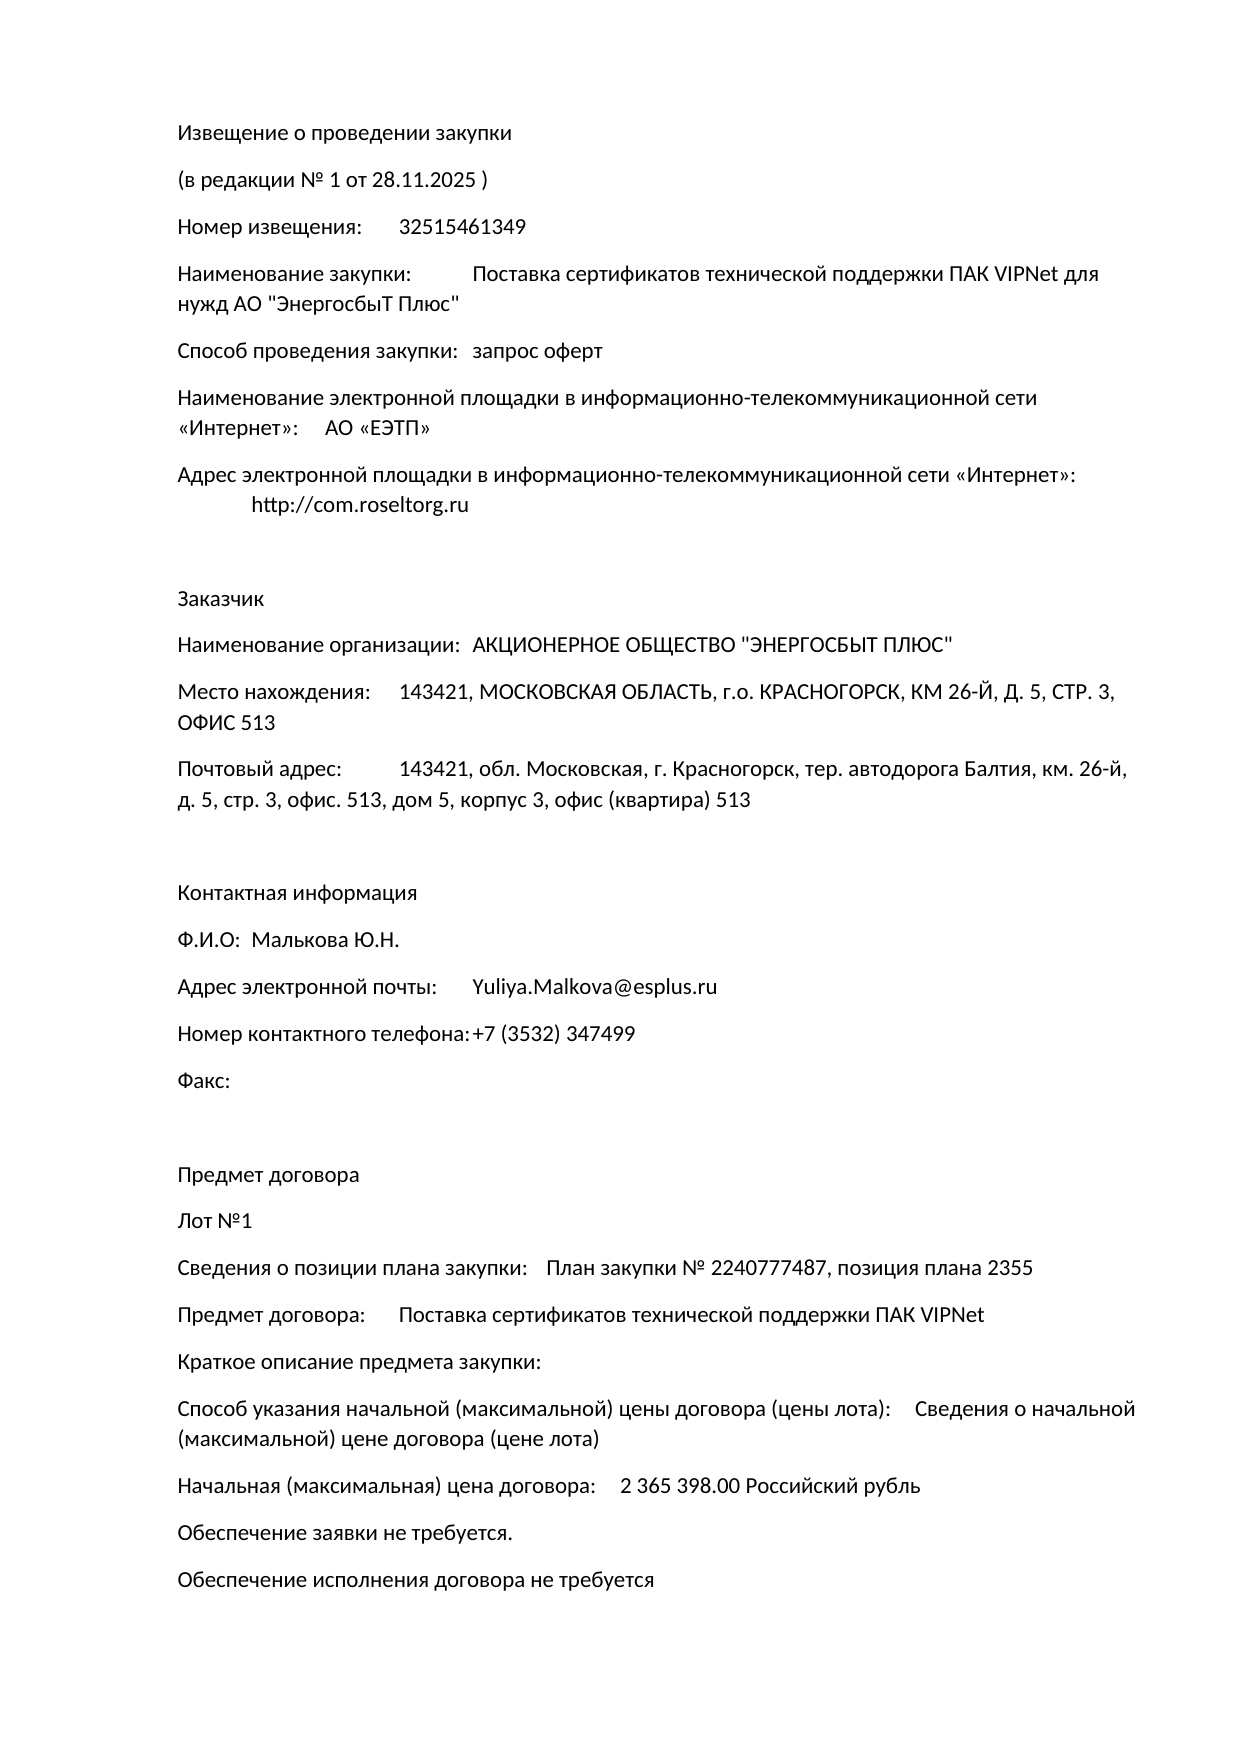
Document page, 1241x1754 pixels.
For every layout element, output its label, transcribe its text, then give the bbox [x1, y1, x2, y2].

text Факс: [177, 1066, 1152, 1094]
text Адрес электронной площадки в информационно-телекоммуникационной сети «Интернет»: http://com.roseltorg.ru [177, 460, 1152, 518]
text Предмет договора: Поставка сертификатов технической поддержки ПАК VIPNet [177, 1300, 1152, 1328]
text Способ указания начальной (максимальной) цены договора (цены лота): Сведения о начальной (максимальной) цене договора (цене лота) [177, 1394, 1152, 1452]
text Ф.И.О: Малькова Ю.Н. [177, 925, 1152, 953]
text Краткое описание предмета закупки: [177, 1347, 1152, 1375]
text Начальная (максимальная) цена договора: 2 365 398.00 Российский рубль [177, 1471, 1152, 1499]
text Сведения о позиции плана закупки: План закупки № 2240777487, позиция плана 2355 [177, 1253, 1152, 1282]
text Наименование электронной площадки в информационно-телекоммуникационной сети «Интернет»: АО «ЕЭТП» [177, 383, 1152, 441]
text Обеспечение исполнения договора не требуется [177, 1565, 1152, 1593]
text Наименование организации: АКЦИОНЕРНОЕ ОБЩЕСТВО "ЭНЕРГОСБЫТ ПЛЮС" [177, 631, 1152, 659]
text Лот №1 [177, 1207, 1152, 1235]
text Извещение о проведении закупки [177, 118, 1152, 146]
text Предмет договора [177, 1160, 1152, 1188]
text Обеспечение заявки не требуется. [177, 1518, 1152, 1546]
text Адрес электронной почты: Yuliya.Malkova@esplus.ru [177, 972, 1152, 1000]
text (в редакции № 1 от 28.11.2025 ) [177, 165, 1152, 193]
text Почтовый адрес: 143421, обл. Московская, г. Красногорск, тер. автодорога Балтия, км. 26-й, д. 5, стр. 3, офис. 513, дом 5, корпус 3, офис (квартира) 513 [177, 754, 1152, 813]
text Контактная информация [177, 878, 1152, 907]
text Место нахождения: 143421, МОСКОВСКАЯ ОБЛАСТЬ, г.о. КРАСНОГОРСК, КМ 26-Й, Д. 5, СТР. 3, ОФИС 513 [177, 677, 1152, 736]
text Способ проведения закупки: запрос оферт [177, 336, 1152, 364]
text Номер извещения: 32515461349 [177, 212, 1152, 240]
text Заказчик [177, 584, 1152, 612]
text Наименование закупки: Поставка сертификатов технической поддержки ПАК VIPNet для нужд АО "ЭнергосбыТ Плюс" [177, 259, 1152, 317]
text Номер контактного телефона: +7 (3532) 347499 [177, 1019, 1152, 1047]
